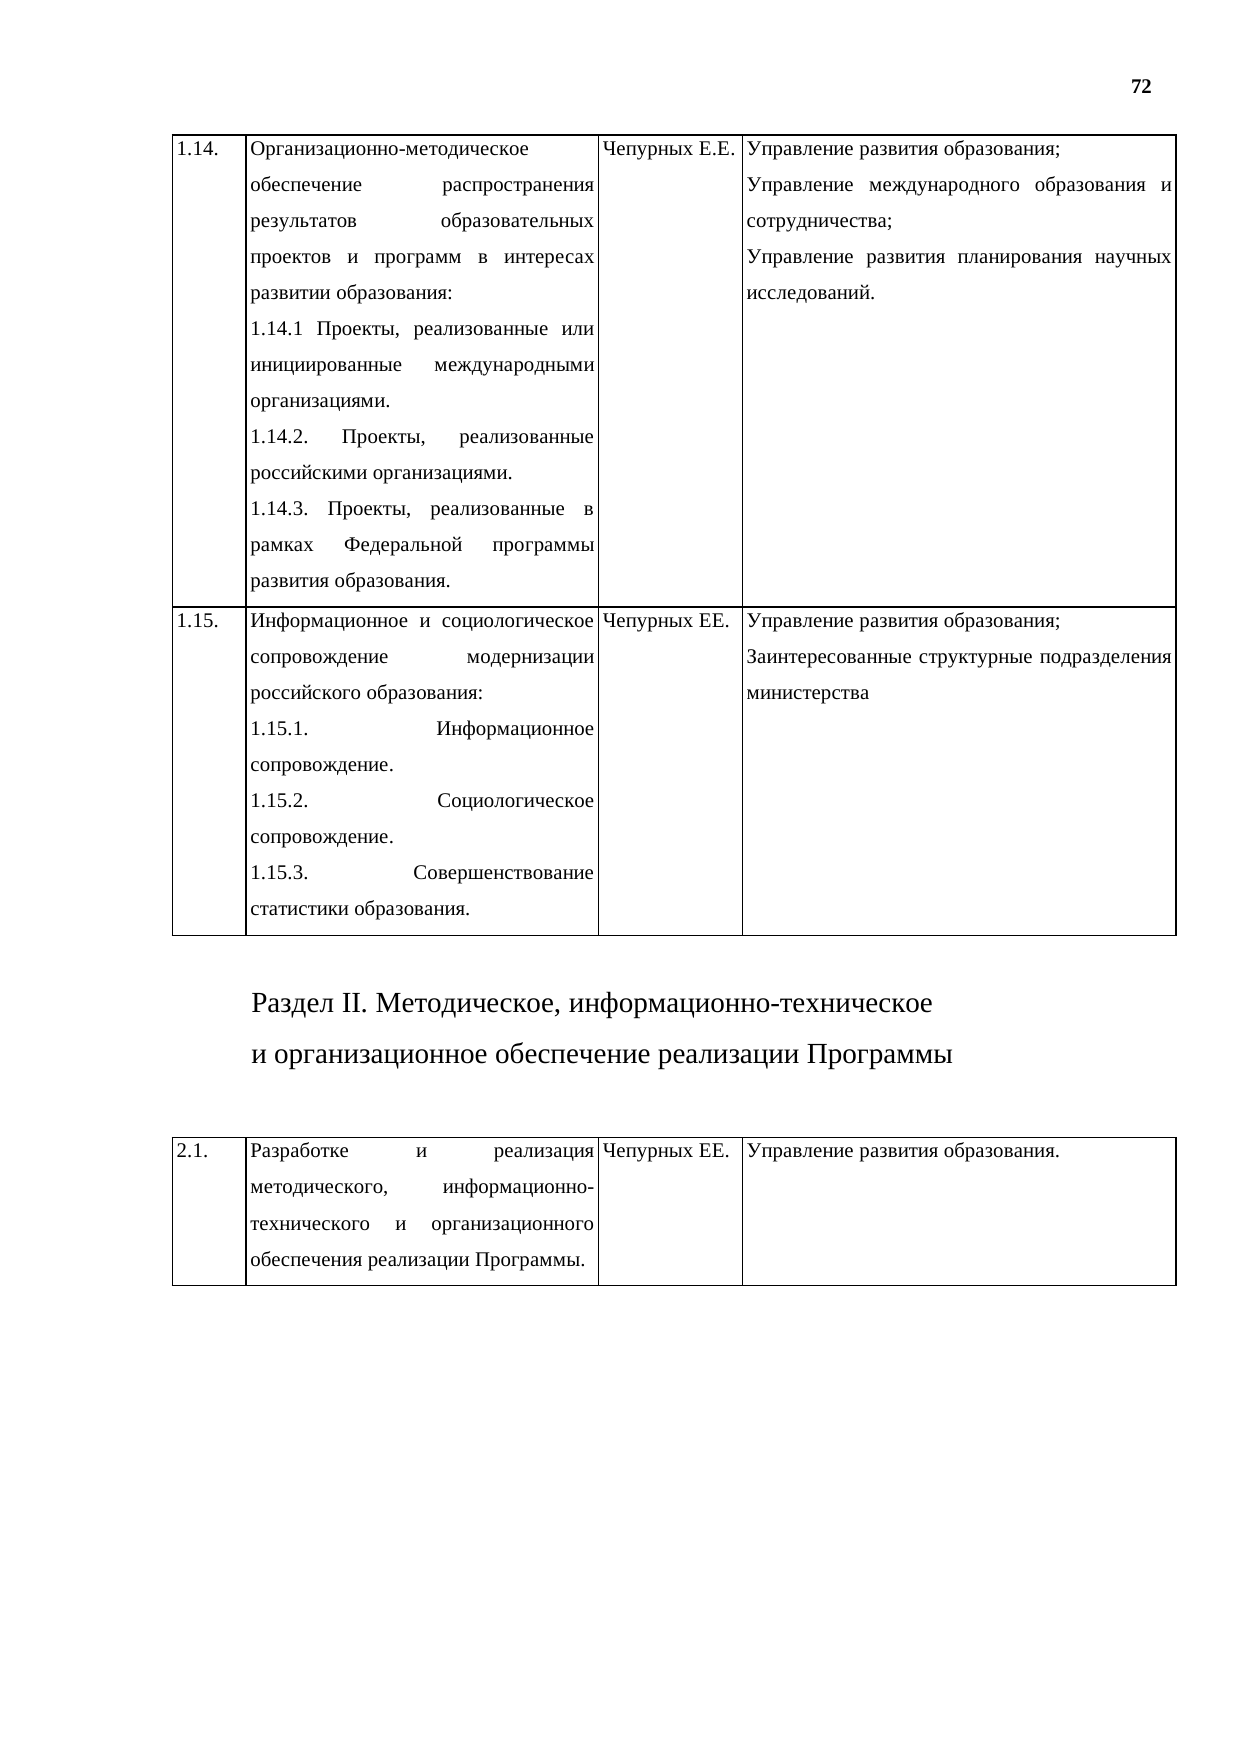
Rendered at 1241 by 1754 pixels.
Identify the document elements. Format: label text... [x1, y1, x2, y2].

table_header Разработке и реализация методического, информационно-технического и организационного обеспечения реализации Программы. [247, 1138, 598, 1285]
table_cell Управление развития образования; Управление международного образования и сотрудничества; Управление развития планирования научных исследований. [743, 136, 1175, 606]
table_cell 1.15. [173, 608, 245, 934]
table_header Чепурных ЕЕ. [599, 1138, 742, 1285]
table_cell 1.14. [173, 136, 245, 606]
table_cell Управление развития образования; Заинтересованные структурные подразделения министерства [743, 608, 1175, 934]
table_header 2.1. [173, 1138, 245, 1285]
text и организационное обеспечение реализации Программы [177, 1036, 1152, 1070]
table_cell Информационное и социологическое сопровождение модернизации российского образования: 1.15.1. Информационное сопровождение. 1.15.2. Социологическое сопровождение. 1.15.3. Совершенствование статистики образования. [247, 608, 598, 934]
table_cell Чепурных ЕЕ. [599, 608, 742, 934]
table_header Управление развития образования. [743, 1138, 1175, 1285]
table_cell Чепурных Е.Е. [599, 136, 742, 606]
table_cell Организационно-методическое обеспечение распространения результатов образовательных проектов и программ в интересах развитии образования: 1.14.1 Проекты, реализованные или инициированные международными организациями. 1.14.2. Проекты, реализованные российскими организациями. 1.14.3. Проекты, реализованные в рамках Федеральной программы развития образования. [247, 136, 598, 606]
text Раздел II. Методическое, информационно-техническое [177, 986, 1152, 1019]
